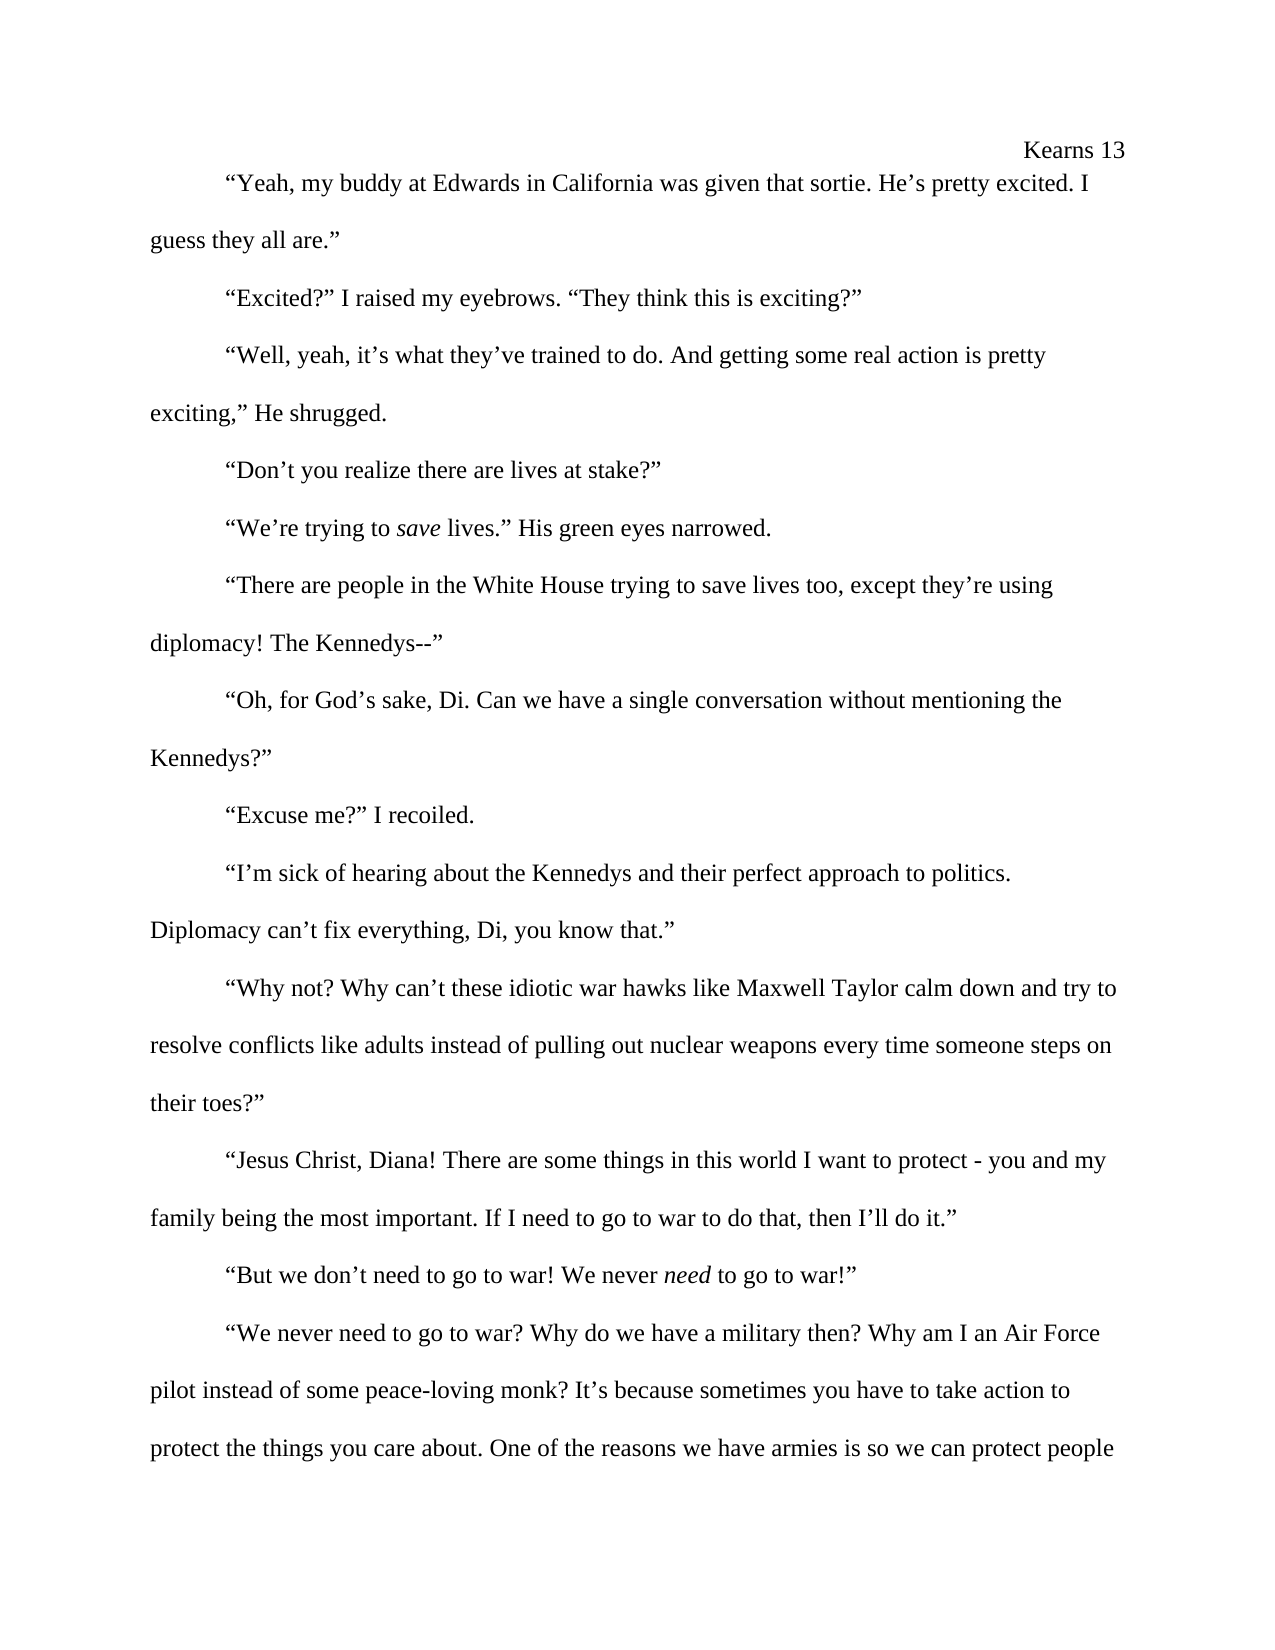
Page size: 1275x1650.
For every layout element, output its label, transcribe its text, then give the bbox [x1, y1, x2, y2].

text “Yeah, my buddy at Edwards in California was given that sortie. He’s pretty excited. I guess they all are.” [150, 168, 1125, 254]
text “There are people in the White House trying to save lives too, except they’re using diplomacy! The Kennedys--” “Oh, for God’s sake, Di. Can we have a single conversation without mentioning the Kennedys?” [150, 571, 1125, 772]
text “But we don’t need to go to war! We never need to go to war!” [225, 1261, 1125, 1289]
text “Why not? Why can’t these idiotic war hawks like Maxwell Taylor calm down and try to resolve conflicts like adults instead of pulling out nuclear weapons every time someone steps on their toes?” [150, 973, 1125, 1117]
text “Excited?” I raised my eyebrows. “They think this is exciting?” [150, 283, 1125, 312]
text “Jesus Christ, Diana! There are some things in this world I want to protect - you and my family being the most important. If I need to go to war to do that, then I’ll do it.” [150, 1146, 1125, 1232]
text “Well, yeah, it’s what they’ve trained to do. And getting some real action is pretty exciting,” He shrugged. [150, 341, 1125, 427]
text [150, 1318, 1125, 1462]
text “Don’t you realize there are lives at stake?” [150, 456, 1125, 484]
text “I’m sick of hearing about the Kennedys and their perfect approach to politics. Diplomacy can’t fix everything, Di, you know that.” [150, 858, 1125, 944]
text “We’re trying to save lives.” His green eyes narrowed. [150, 513, 1125, 542]
text “Excuse me?” I recoiled. [150, 801, 1125, 829]
